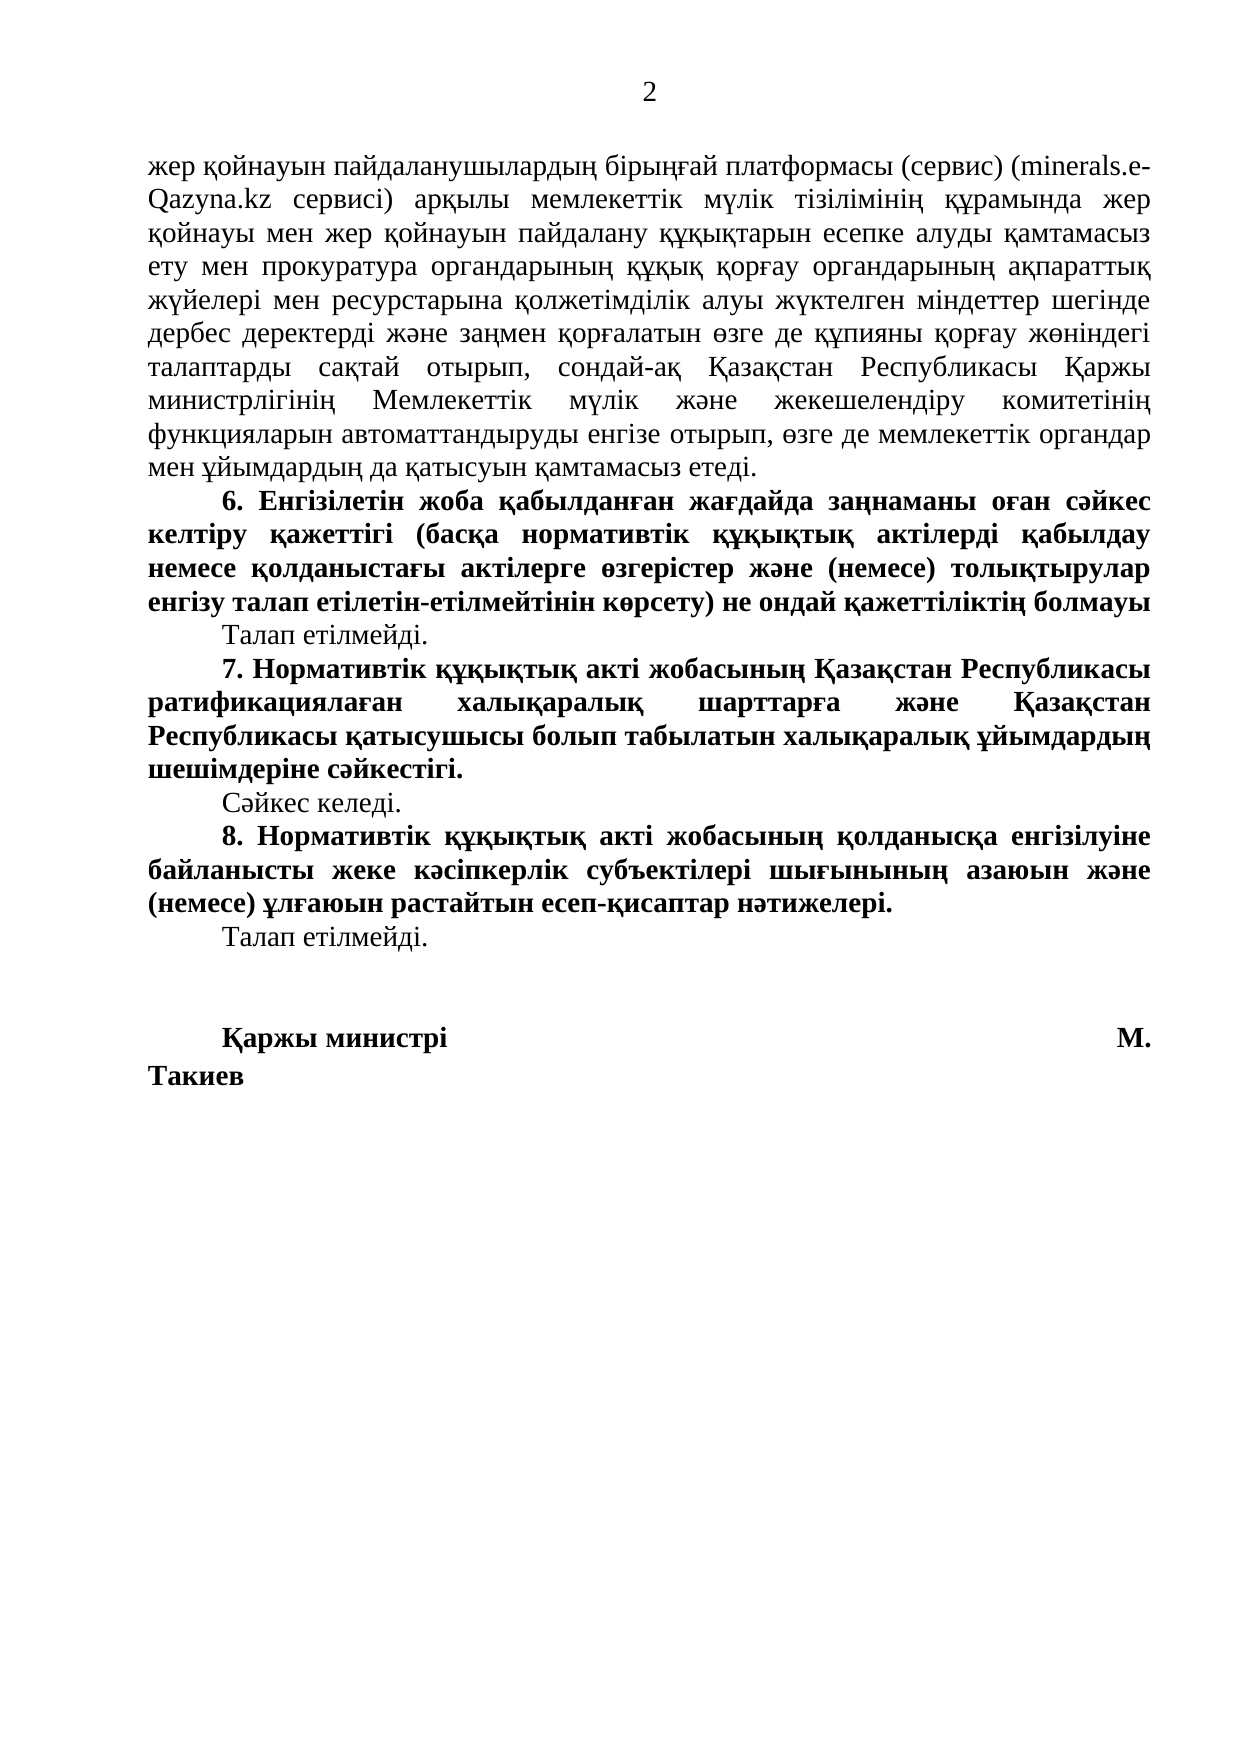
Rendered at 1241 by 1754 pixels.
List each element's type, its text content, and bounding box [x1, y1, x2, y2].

text Қаржы министрі М. Такиев [148, 1020, 1152, 1148]
text 7. Нормативтік құқықтық акті жобасының Қазақстан Республикасы ратификациялаған халықаралық шарттарға және Қазақстан Республикасы қатысушысы болып табылатын халықаралық ұйымдардың шешімдеріне сәйкестігі. [148, 651, 1152, 785]
text 8. Нормативтік құқықтық акті жобасының қолданысқа енгізілуіне байланысты жеке кәсіпкерлік субъектілері шығынының азаюын және (немесе) ұлғаюын растайтын есеп-қисаптар нәтижелері. [148, 818, 1152, 919]
text Сәйкес келеді. [148, 785, 1152, 818]
text Талап етілмейді. [148, 919, 1152, 953]
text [148, 148, 1152, 483]
text Талап етілмейді. [148, 617, 1152, 651]
text 6. Енгізілетін жоба қабылданған жағдайда заңнаманы оған сәйкес келтіру қажеттігі (басқа нормативтік құқықтық актілерді қабылдау немесе қолданыстағы актілерге өзгерістер және (немесе) толықтырулар енгізу талап етілетін-етілмейтінін көрсету) не ондай қажеттіліктің болмауы [148, 483, 1152, 617]
